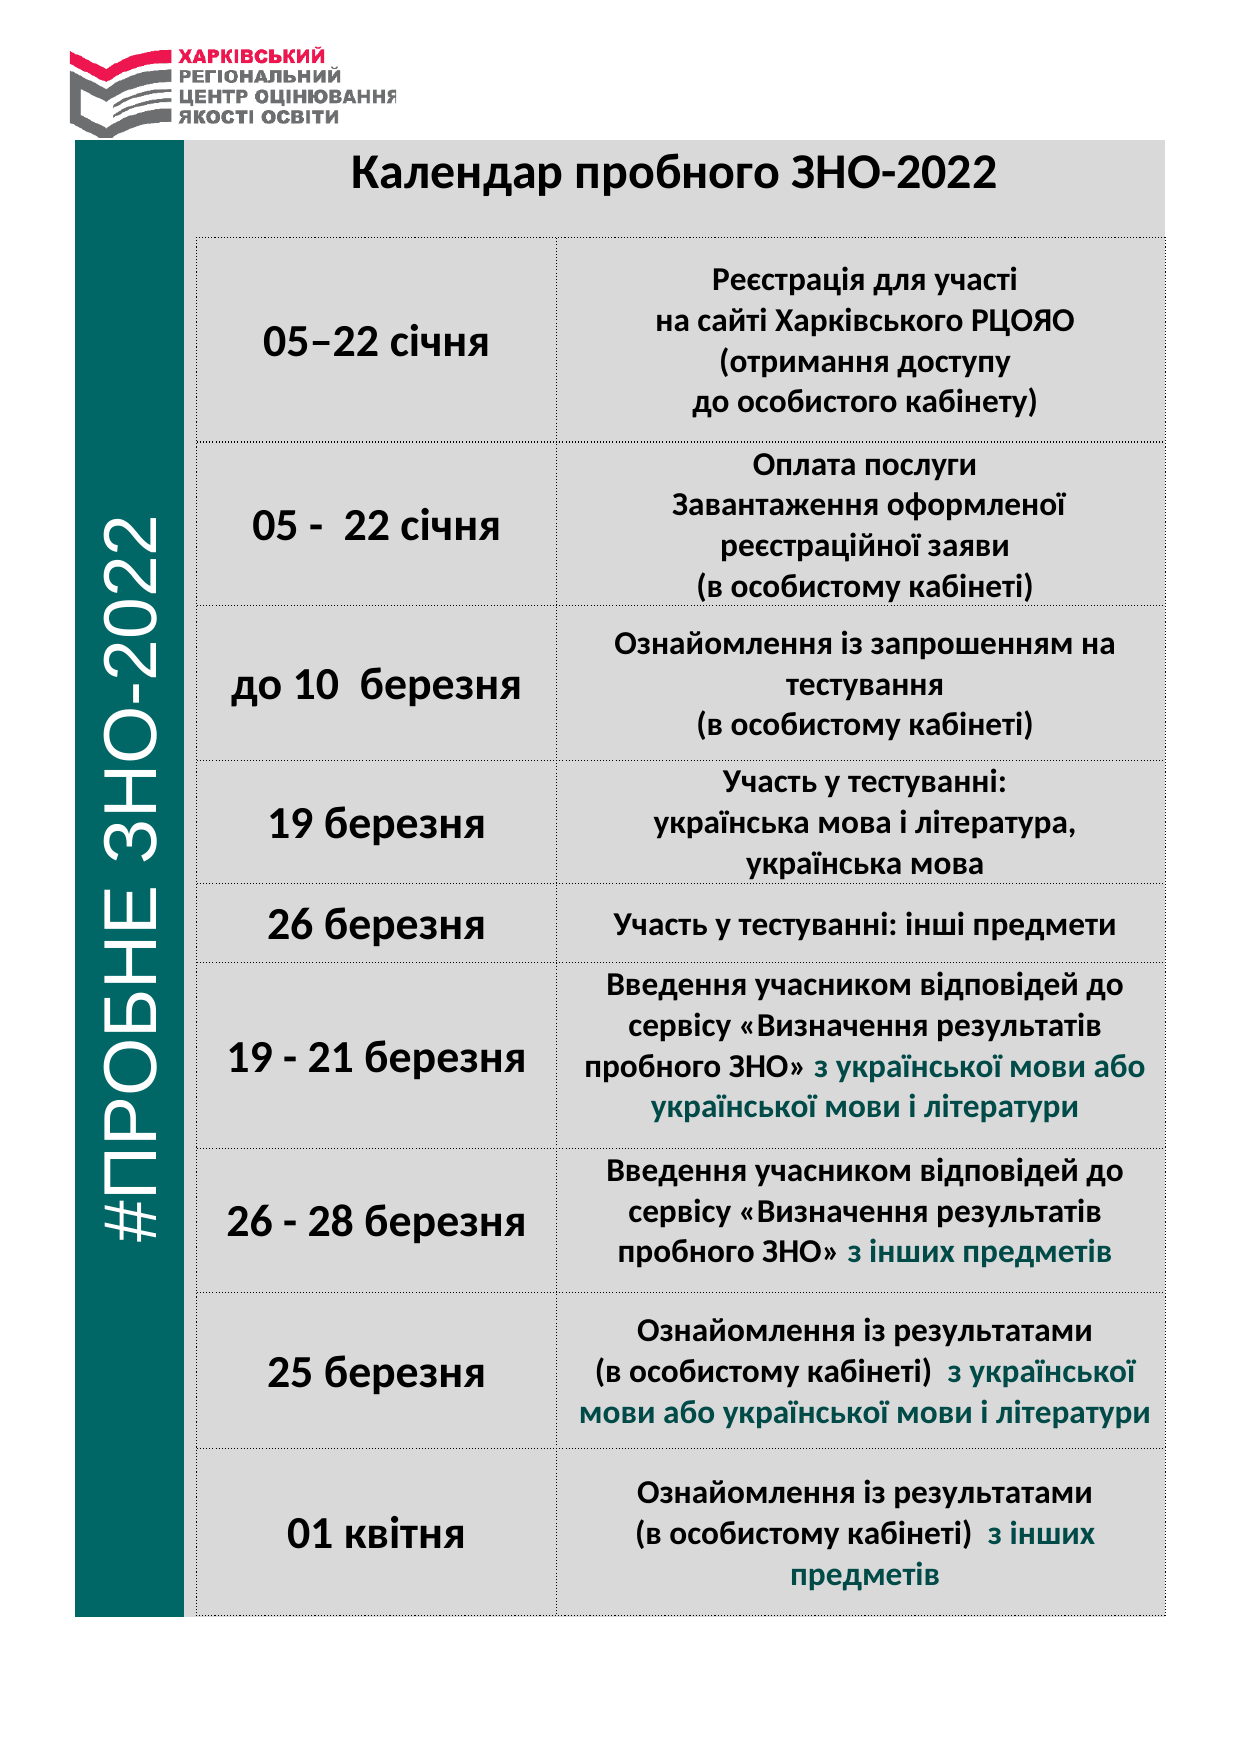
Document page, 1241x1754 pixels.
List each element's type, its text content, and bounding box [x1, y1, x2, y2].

table_header Календар пробного ЗНО-2022 [184, 140, 1165, 1617]
picture [67, 46, 396, 137]
table_header #ПРОБНЕ ЗНО-2022 [75, 140, 184, 1617]
